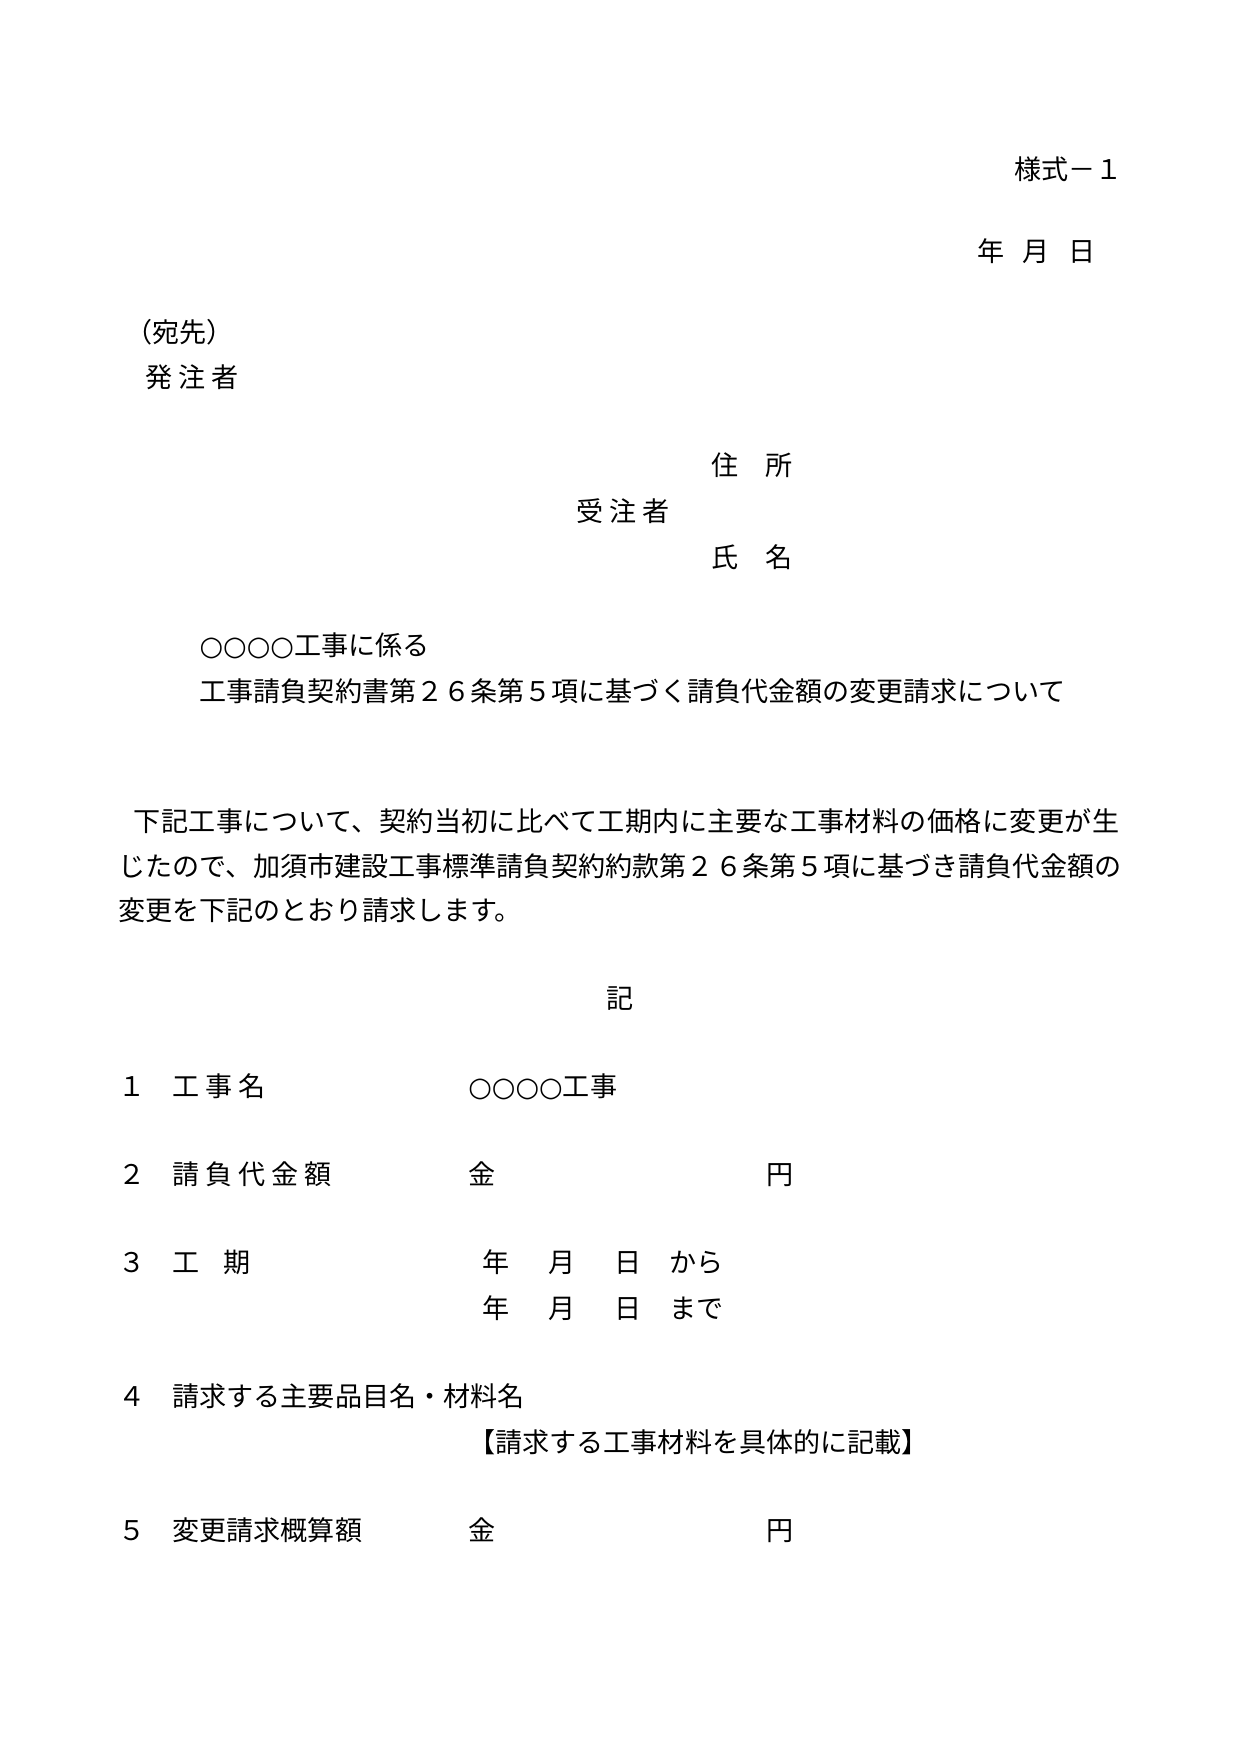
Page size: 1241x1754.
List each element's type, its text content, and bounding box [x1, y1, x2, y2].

text ○○○○工事に係る [199, 624, 1122, 663]
text ２ 請 負 代 金 額 金 円 [118, 1153, 1122, 1193]
text 発 注 者 [145, 356, 1122, 396]
text 受 注 者 [576, 490, 1122, 529]
text 記 [118, 977, 1122, 1016]
text 下記工事について、契約当初に比べて工期内に主要な工事材料の価格に変更が生じたので、加須市建設工事標準請負契約約款第２６条第５項に基づき請負代金額の変更を下記のとおり請求します。 [118, 800, 1122, 928]
text ５ 変更請求概算額 金 円 [118, 1509, 1122, 1548]
text 住 所 [576, 444, 1122, 484]
text １ 工 事 名 ○○○○工事 [118, 1065, 1122, 1104]
text 年 月 日 [118, 229, 1095, 269]
text 氏 名 [576, 536, 1122, 575]
text 【請求する工事材料を具体的に記載】 [118, 1421, 1122, 1460]
text ３ 工 期 年 月 日 から [118, 1241, 1122, 1281]
text 年 月 日 まで [118, 1287, 1122, 1326]
text 工事請負契約書第２６条第５項に基づく請負代金額の変更請求について [199, 670, 1122, 709]
text ４ 請求する主要品目名・材料名 [118, 1375, 1122, 1414]
text 様式－１ [118, 148, 1122, 187]
text （宛先） [118, 311, 1122, 351]
